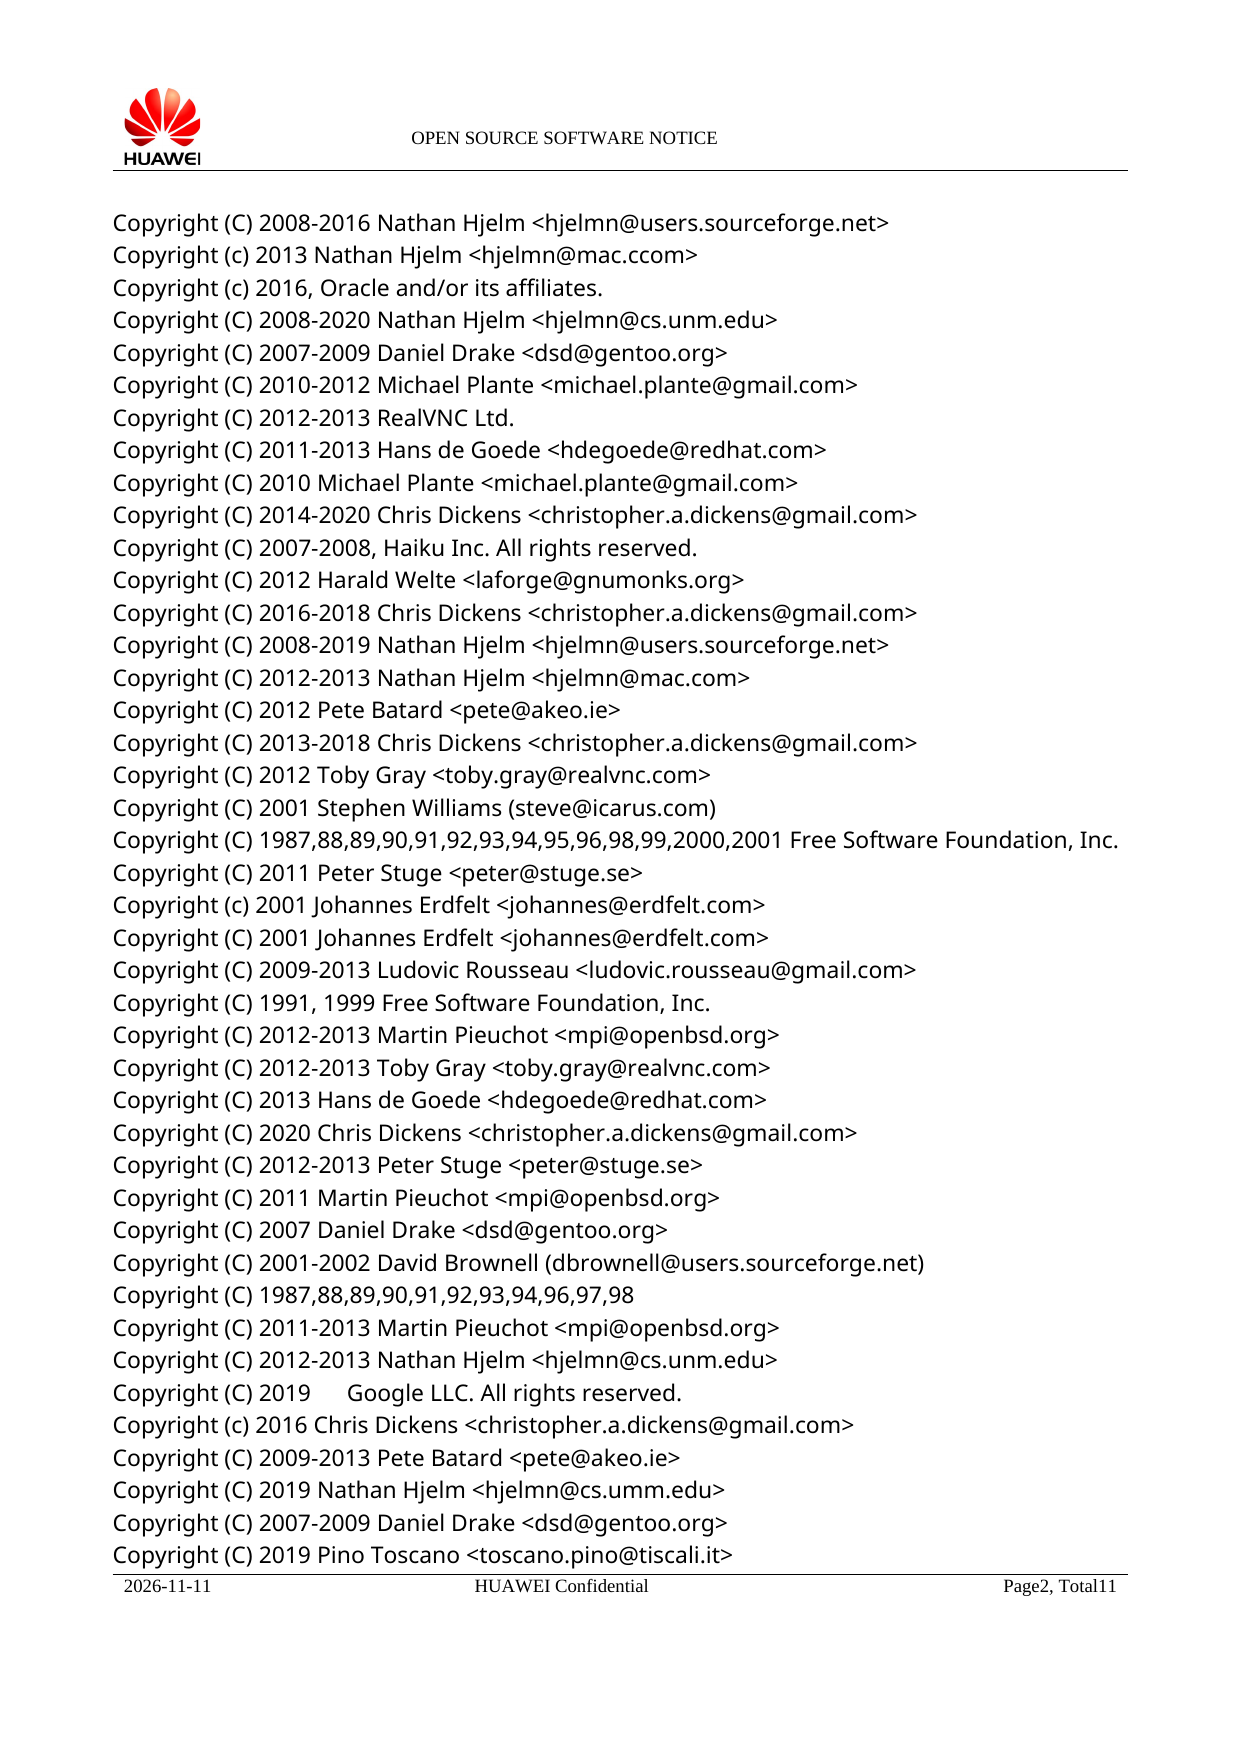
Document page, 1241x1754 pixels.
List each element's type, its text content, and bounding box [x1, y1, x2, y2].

picture [124, 88, 201, 165]
